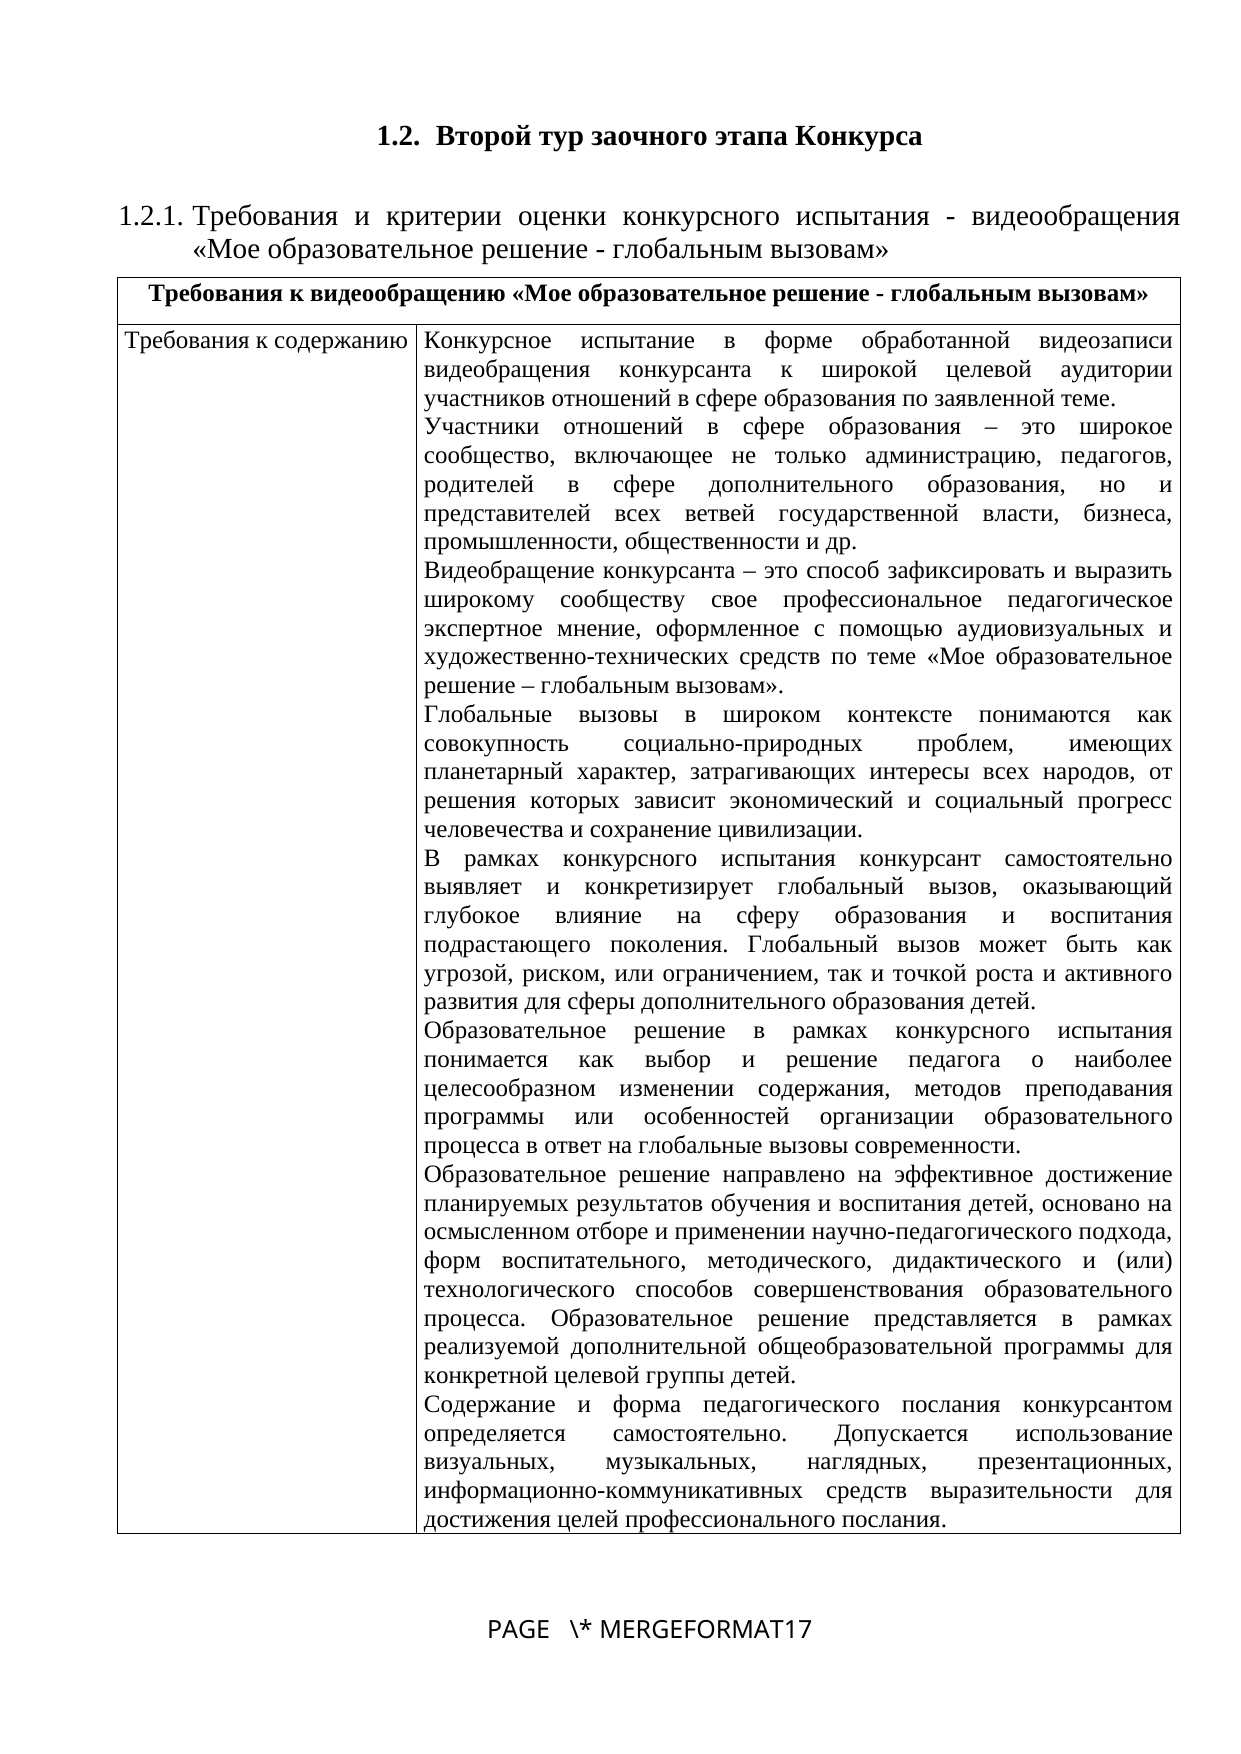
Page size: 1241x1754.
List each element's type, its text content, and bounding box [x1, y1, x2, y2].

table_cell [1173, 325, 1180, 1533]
table_header Требования к видеообращению «Мое образовательное решение - глобальным вызовам» [118, 278, 1180, 324]
list Требования и критерии оценки конкурсного испытания - видеообращения «Мое образовательное решение - глобальным вызовам» [118, 198, 1181, 265]
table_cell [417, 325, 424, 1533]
table_cell Требования к содержанию [118, 325, 416, 1533]
list Второй тур заочного этапа Конкурса [118, 118, 1181, 152]
